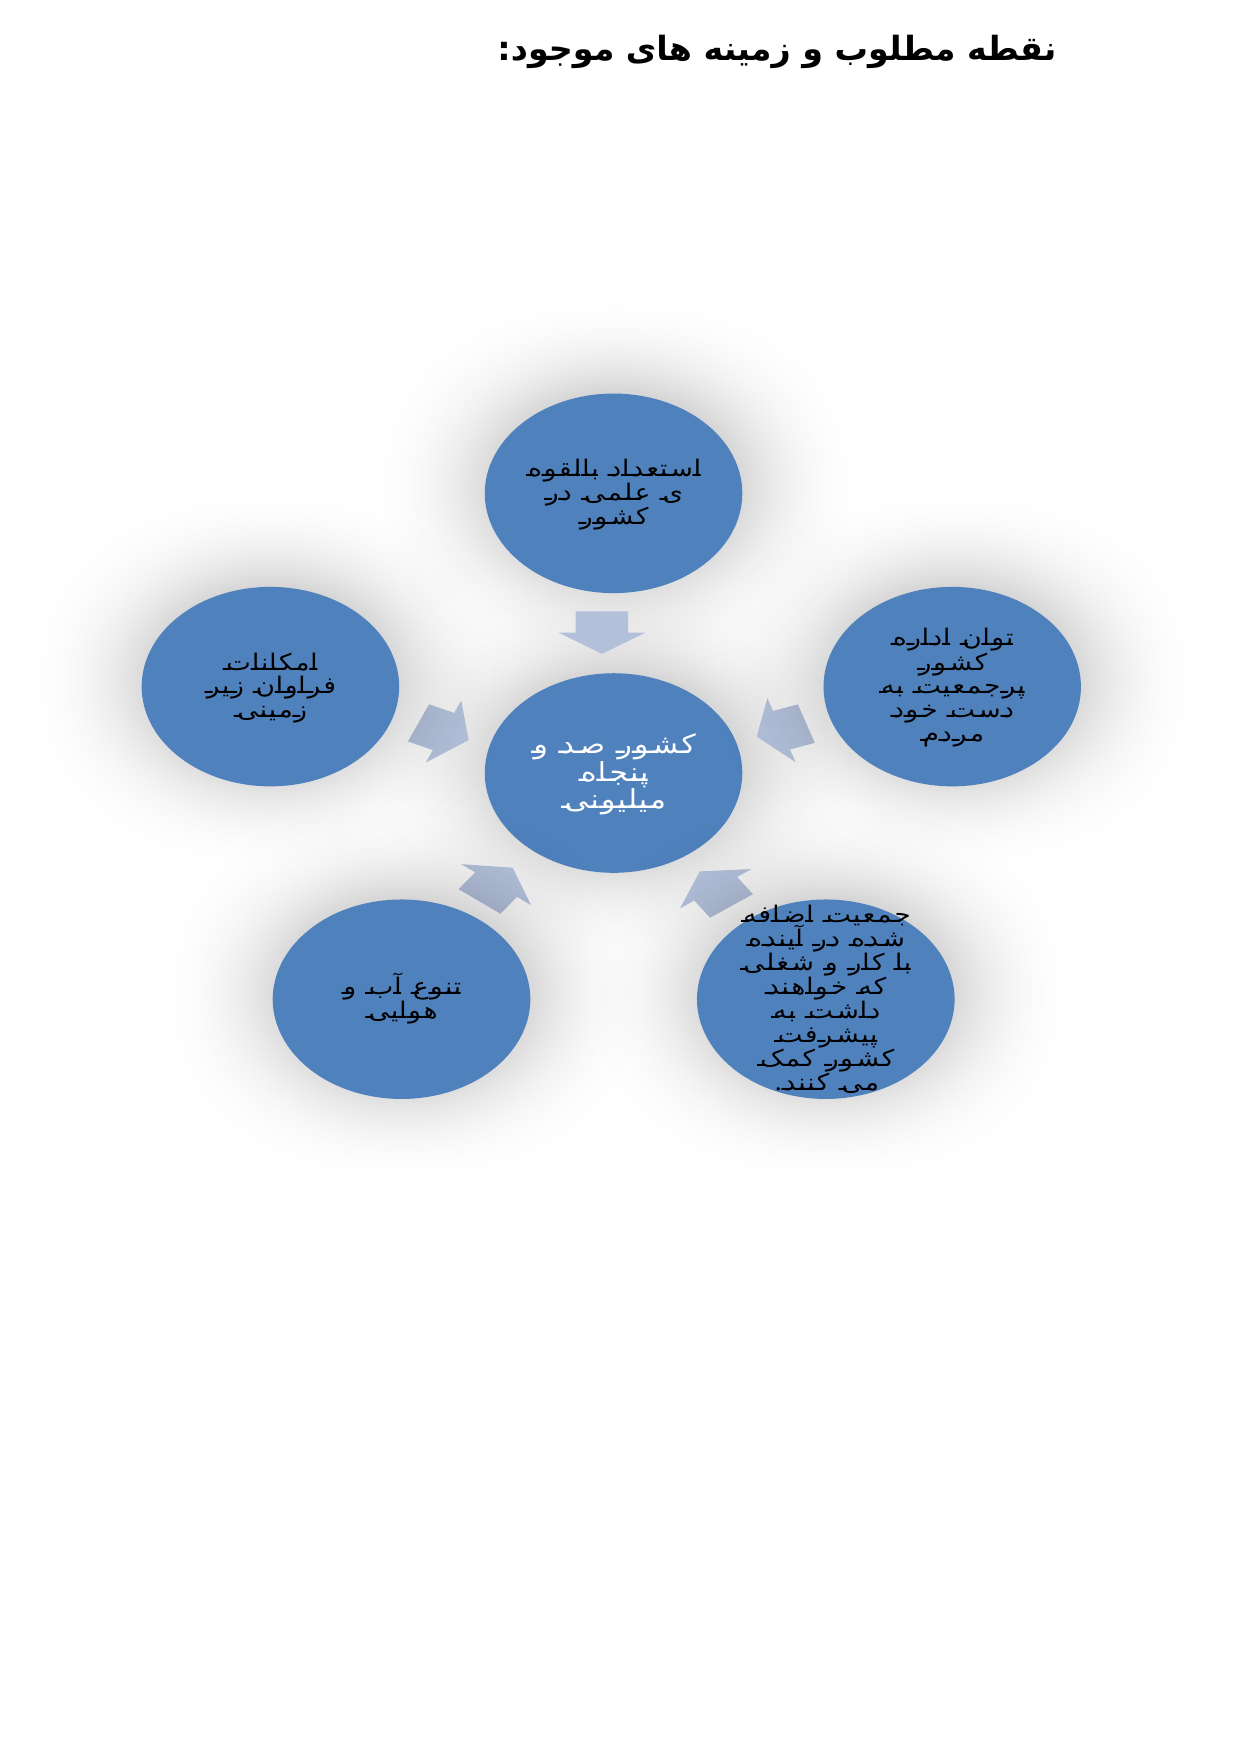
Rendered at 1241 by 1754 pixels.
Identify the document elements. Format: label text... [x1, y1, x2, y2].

text نقطه مطلوب و زمینه های موجود: [236, 29, 1211, 68]
